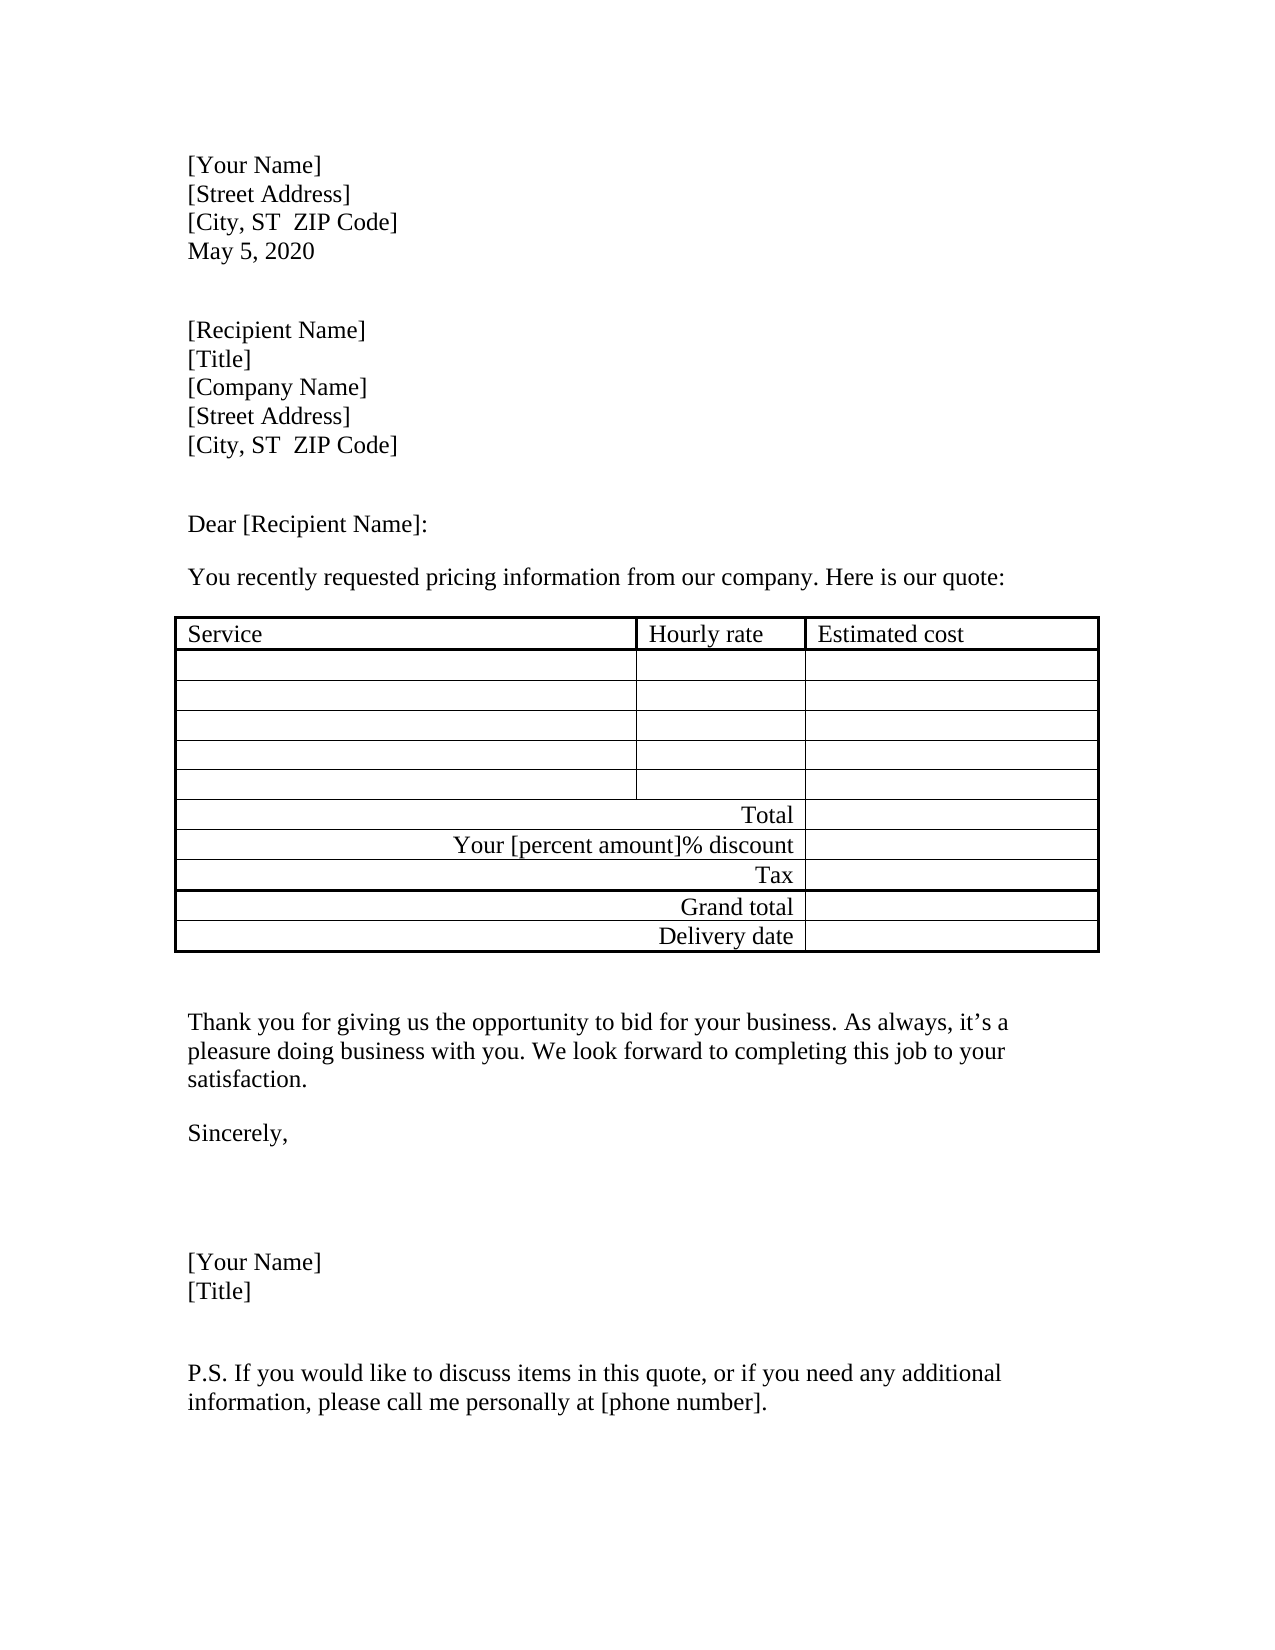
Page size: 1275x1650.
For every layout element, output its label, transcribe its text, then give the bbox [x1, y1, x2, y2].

table_header Hourly rate [638, 619, 804, 648]
table_cell [177, 711, 636, 739]
table_cell [637, 741, 805, 769]
text Dear : [187, 509, 1087, 537]
table_cell Delivery date [177, 921, 805, 950]
table_cell [177, 651, 636, 680]
table_cell Total [177, 800, 805, 829]
text Sincerely, [187, 1118, 1087, 1147]
table_cell [806, 681, 1097, 710]
table_cell [806, 921, 1097, 950]
table_cell [637, 651, 805, 680]
table_header Estimated cost [807, 619, 1097, 648]
table_cell [806, 830, 1097, 859]
table_header Service [177, 619, 635, 648]
text You recently requested pricing information from our company. Here is our quote: [187, 562, 1087, 591]
table_cell [806, 741, 1097, 769]
text May 5, 2020 [187, 236, 1087, 265]
table_cell [177, 770, 636, 799]
table_cell Tax [177, 860, 805, 888]
table_cell [806, 651, 1097, 680]
table_cell [177, 681, 636, 710]
table_cell [806, 770, 1097, 799]
table_cell [806, 800, 1097, 829]
table_cell [806, 892, 1097, 920]
table_cell [637, 681, 805, 710]
table_cell Grand total [177, 892, 805, 920]
table_cell [806, 711, 1097, 739]
table_cell [806, 860, 1097, 888]
text Thank you for giving us the opportunity to bid for your business. As always, it’s a pleasure doing business with you. We look forward to completing this job to your satisfaction. [187, 1007, 1087, 1093]
table_cell [637, 770, 805, 799]
table_cell Your % discount [177, 830, 805, 859]
table_cell [637, 711, 805, 739]
text P.S. If you would like to discuss items in this quote, or if you need any additional information, please call me personally at . [187, 1358, 1087, 1416]
table_cell [177, 741, 636, 769]
